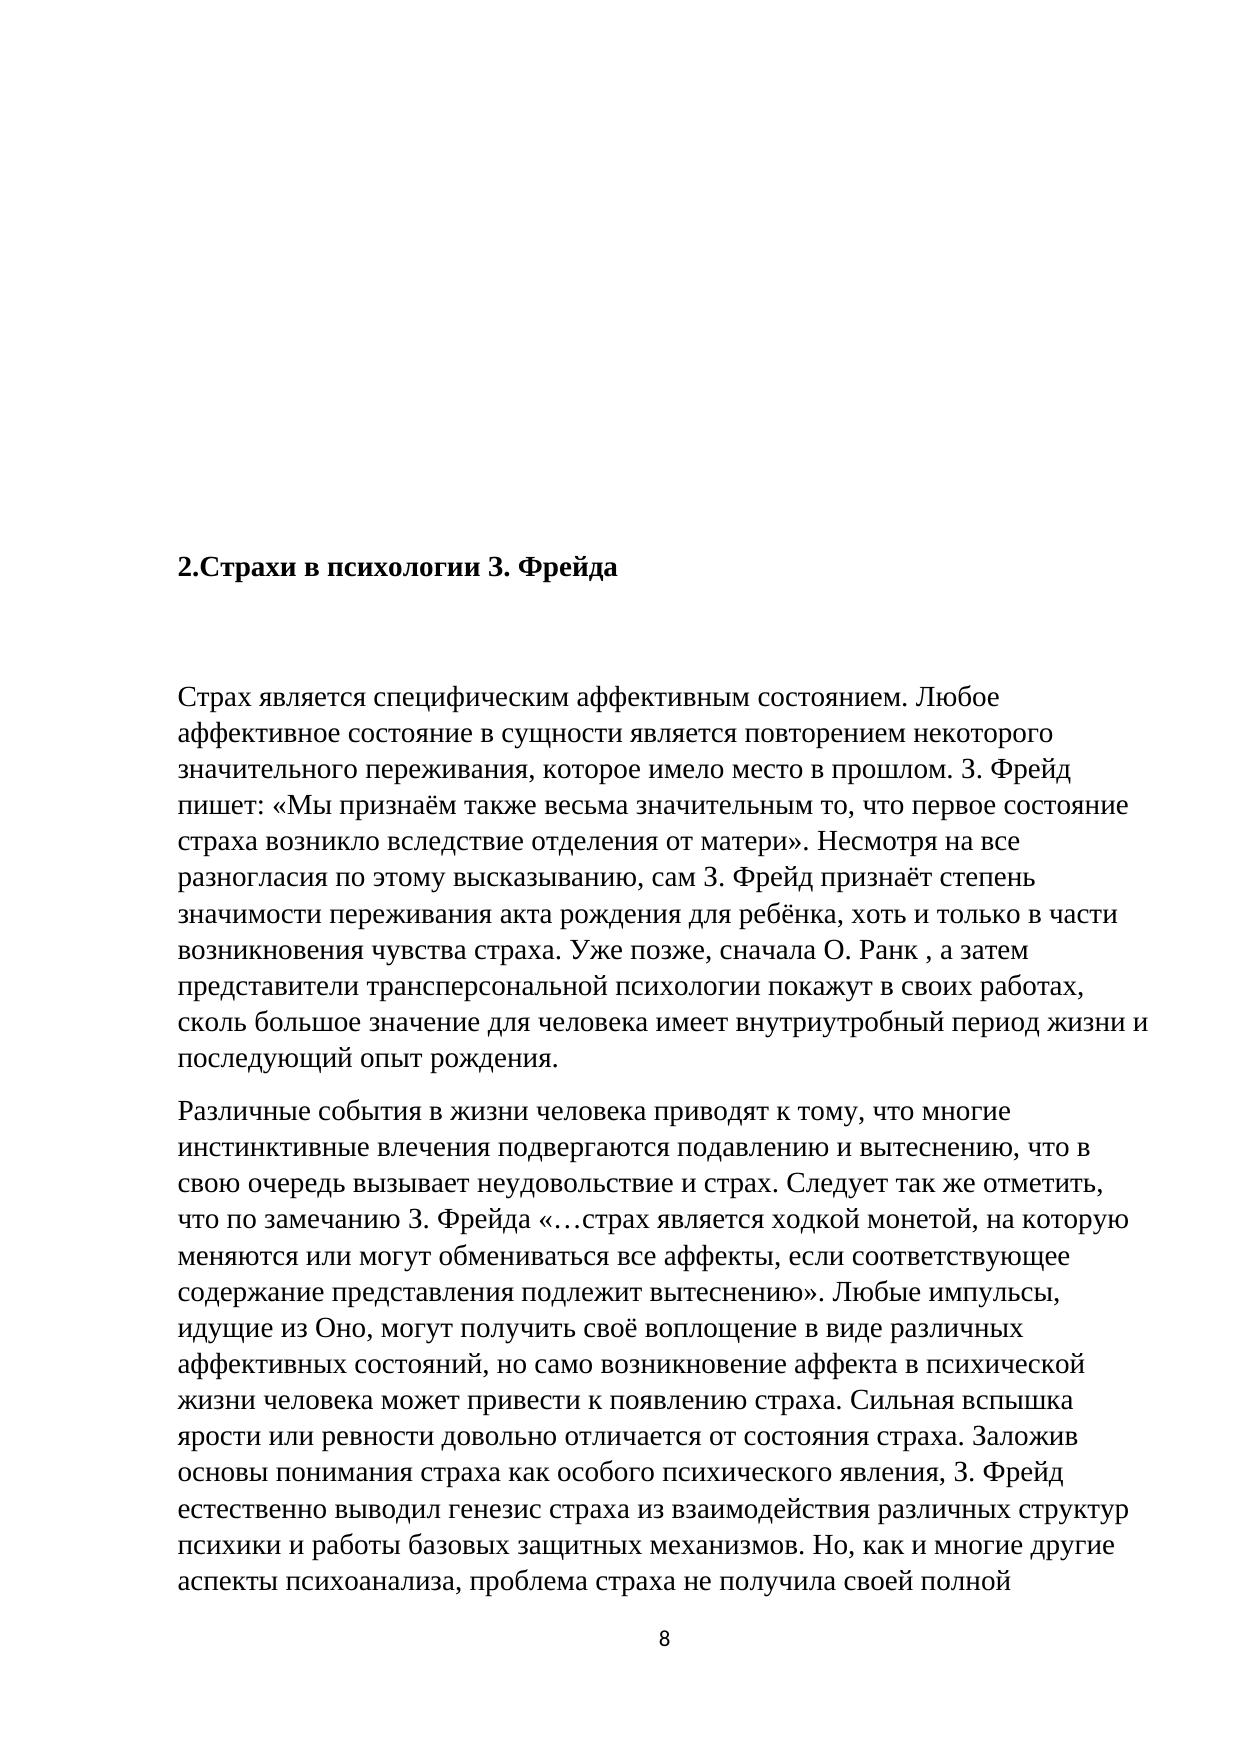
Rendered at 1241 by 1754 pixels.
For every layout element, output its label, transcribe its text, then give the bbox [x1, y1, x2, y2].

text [177, 1093, 1152, 1597]
subtitle 2.Страхи в психологии З. Фрейда [177, 549, 1152, 582]
text Страх является специфическим аффективным состоянием. Любое аффективное состояние в сущности является повторением некоторого значительного переживания, которое имело место в прошлом. З. Фрейд пишет: «Мы признаём также весьма значительным то, что первое состояние страха возникло вследствие отделения от матери». Несмотря на все разногласия по этому высказыванию, сам З. Фрейд признаёт степень значимости переживания акта рождения для ребёнка, хоть и только в части возникновения чувства страха. Уже позже, сначала О. Ранк , а затем представители трансперсональной психологии покажут в своих работах, сколь большое значение для человека имеет внутриутробный период жизни и последующий опыт рождения. [177, 679, 1152, 1074]
